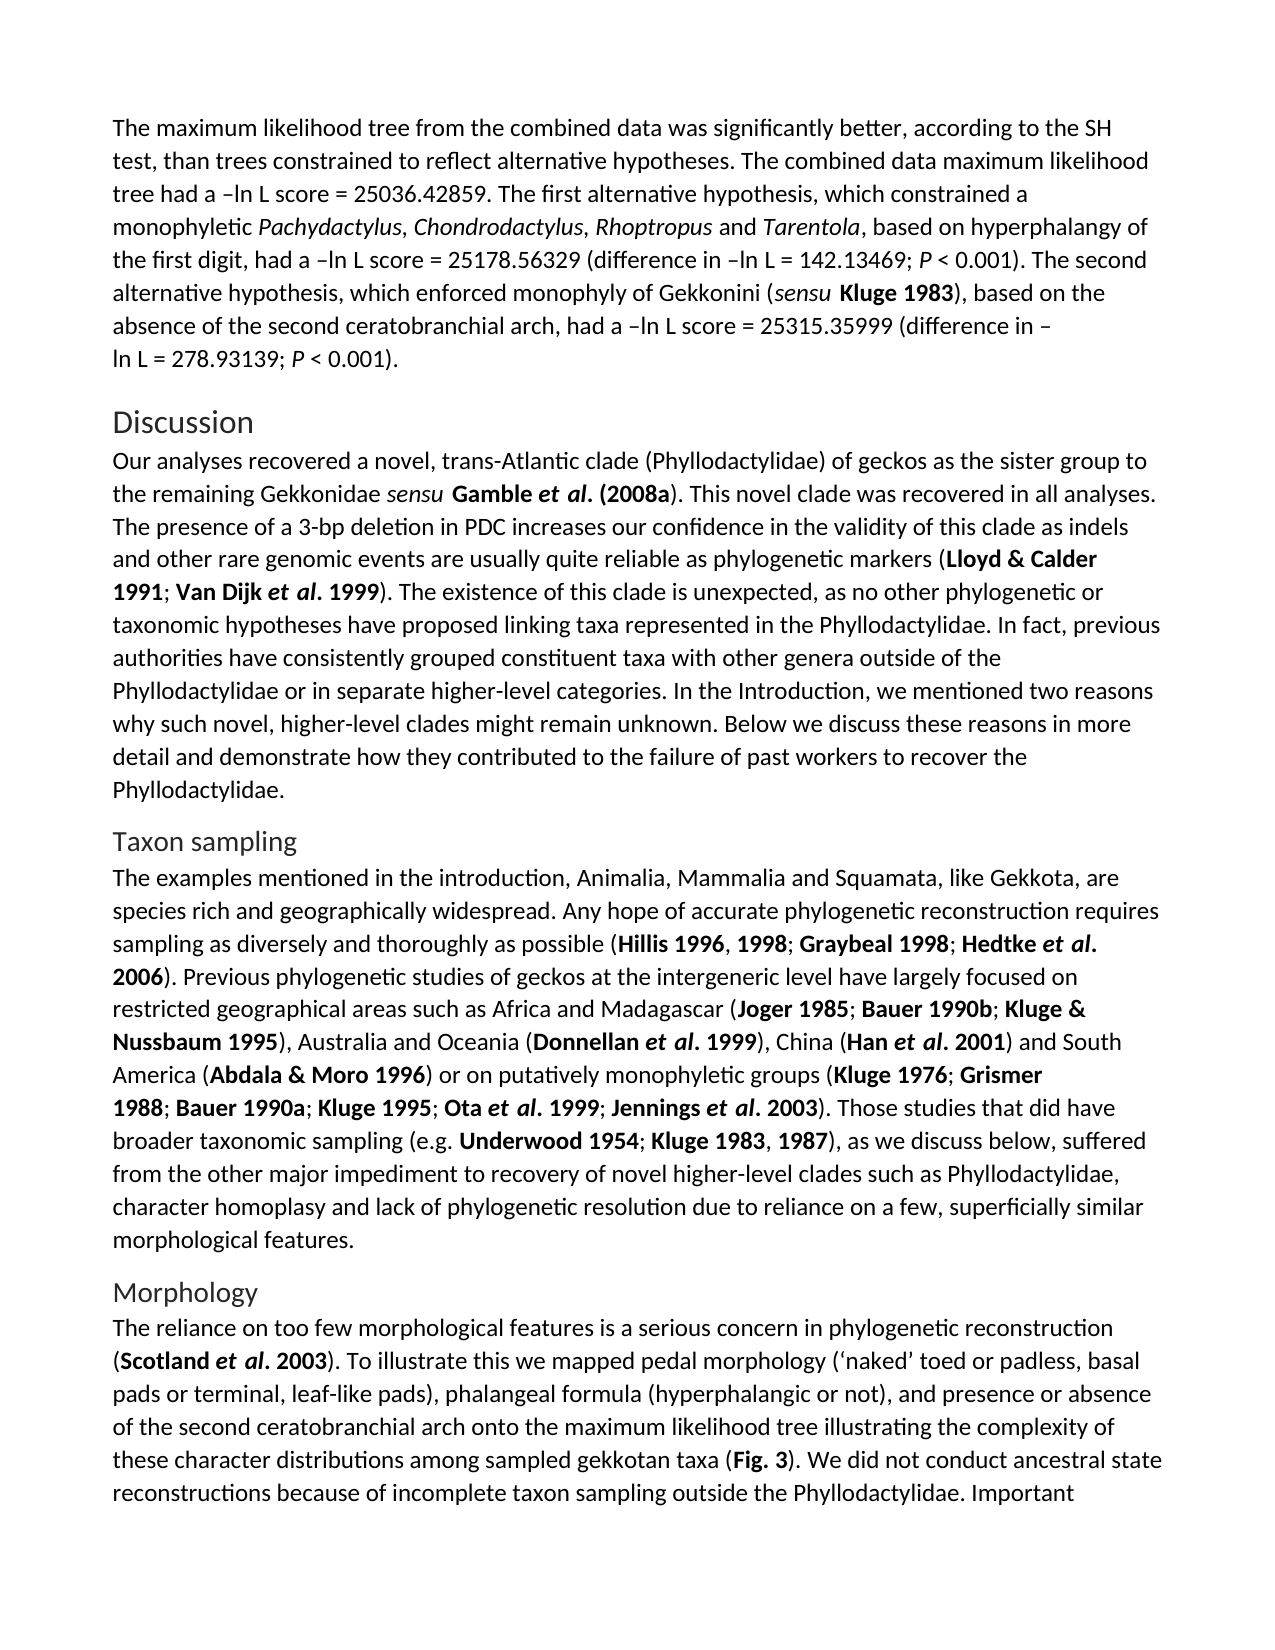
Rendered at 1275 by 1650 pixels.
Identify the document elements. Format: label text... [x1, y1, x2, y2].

subtitle Discussion [112, 401, 1162, 442]
text The examples mentioned in the introduction, Animalia, Mammalia and Squamata, like Gekkota, are species rich and geographically widespread. Any hope of accurate phylogenetic reconstruction requires sampling as diversely and thoroughly as possible (Hillis 1996, 1998; Graybeal 1998; Hedtke et al. 2006). Previous phylogenetic studies of geckos at the intergeneric level have largely focused on restricted geographical areas such as Africa and Madagascar (Joger 1985; Bauer 1990b; Kluge & Nussbaum 1995), Australia and Oceania (Donnellan et al. 1999), China (Han et al. 2001) and South America (Abdala & Moro 1996) or on putatively monophyletic groups (Kluge 1976; Grismer 1988; Bauer 1990a; Kluge 1995; Ota et al. 1999; Jennings et al. 2003). Those studies that did have broader taxonomic sampling (e.g. Underwood 1954; Kluge 1983, 1987), as we discuss below, suffered from the other major impediment to recovery of novel higher-level clades such as Phyllodactylidae, character homoplasy and lack of phylogenetic resolution due to reliance on a few, superficially similar morphological features. [112, 862, 1162, 1254]
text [112, 1312, 1162, 1507]
subtitle Taxon sampling [112, 823, 1162, 859]
text The maximum likelihood tree from the combined data was significantly better, according to the SH test, than trees constrained to reflect alternative hypotheses. The combined data maximum likelihood tree had a –ln L score = 25036.42859. The first alternative hypothesis, which constrained a monophyletic Pachydactylus, Chondrodactylus, Rhoptropus and Tarentola, based on hyperphalangy of the first digit, had a –ln L score = 25178.56329 (difference in –ln L = 142.13469; P < 0.001). The second alternative hypothesis, which enforced monophyly of Gekkonini (sensu Kluge 1983), based on the absence of the second ceratobranchial arch, had a –ln L score = 25315.35999 (difference in –ln L = 278.93139; P < 0.001). [112, 112, 1162, 373]
subtitle Morphology [112, 1274, 1162, 1309]
text Our analyses recovered a novel, trans-Atlantic clade (Phyllodactylidae) of geckos as the sister group to the remaining Gekkonidae sensu Gamble et al. (2008a). This novel clade was recovered in all analyses. The presence of a 3-bp deletion in PDC increases our confidence in the validity of this clade as indels and other rare genomic events are usually quite reliable as phylogenetic markers (Lloyd & Calder 1991; Van Dijk et al. 1999). The existence of this clade is unexpected, as no other phylogenetic or taxonomic hypotheses have proposed linking taxa represented in the Phyllodactylidae. In fact, previous authorities have consistently grouped constituent taxa with other genera outside of the Phyllodactylidae or in separate higher-level categories. In the Introduction, we mentioned two reasons why such novel, higher-level clades might remain unknown. Below we discuss these reasons in more detail and demonstrate how they contributed to the failure of past workers to recover the Phyllodactylidae. [112, 445, 1162, 804]
